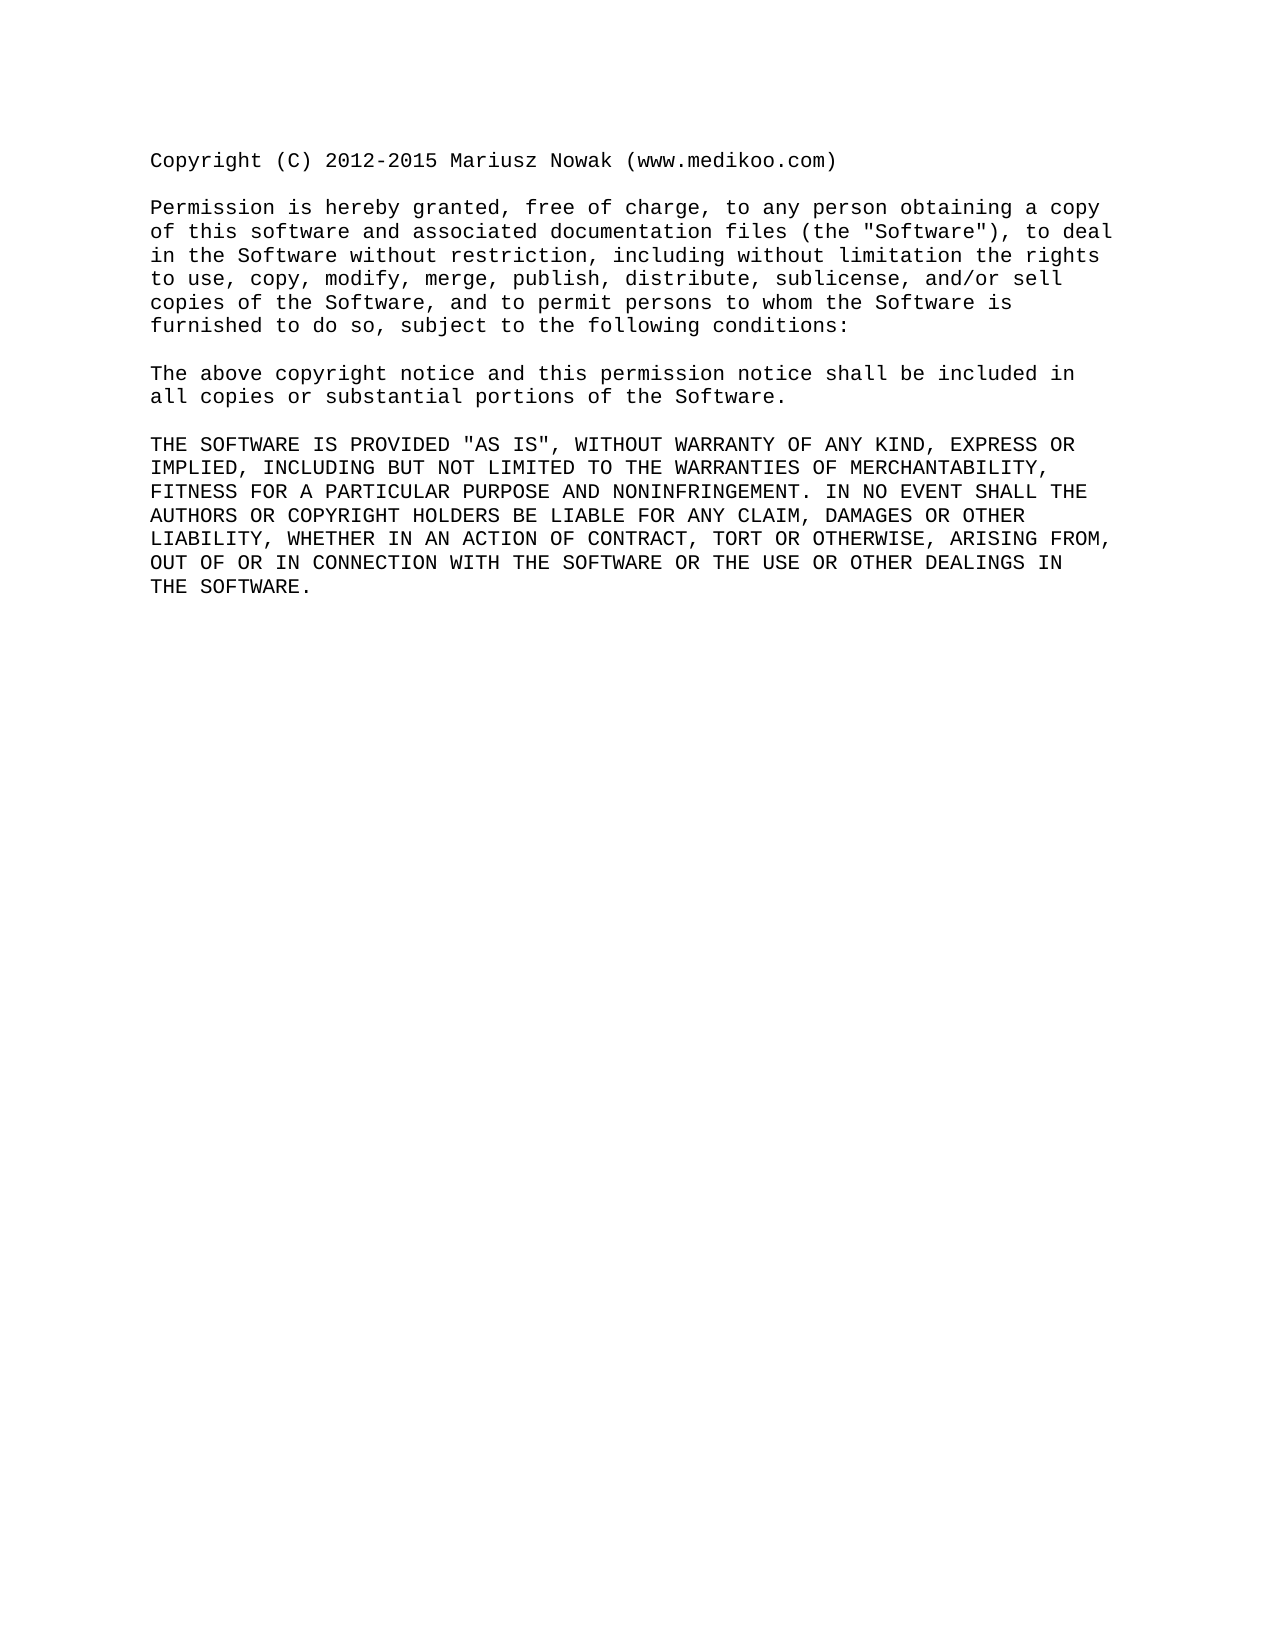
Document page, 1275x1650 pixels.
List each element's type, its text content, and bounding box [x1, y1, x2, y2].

text THE SOFTWARE IS PROVIDED "AS IS", WITHOUT WARRANTY OF ANY KIND, EXPRESS OR [150, 434, 1125, 457]
text IMPLIED, INCLUDING BUT NOT LIMITED TO THE WARRANTIES OF MERCHANTABILITY, [150, 457, 1125, 481]
text FITNESS FOR A PARTICULAR PURPOSE AND NONINFRINGEMENT. IN NO EVENT SHALL THE [150, 481, 1125, 505]
text AUTHORS OR COPYRIGHT HOLDERS BE LIABLE FOR ANY CLAIM, DAMAGES OR OTHER [150, 505, 1125, 528]
text LIABILITY, WHETHER IN AN ACTION OF CONTRACT, TORT OR OTHERWISE, ARISING FROM, [150, 528, 1125, 552]
text OUT OF OR IN CONNECTION WITH THE SOFTWARE OR THE USE OR OTHER DEALINGS IN [150, 552, 1125, 576]
text in the Software without restriction, including without limitation the rights [150, 244, 1125, 268]
text Copyright (C) 2012-2015 Mariusz Nowak (www.medikoo.com) [150, 150, 1125, 174]
text THE SOFTWARE. [150, 576, 1125, 599]
text copies of the Software, and to permit persons to whom the Software is [150, 292, 1125, 316]
text all copies or substantial portions of the Software. [150, 386, 1125, 410]
text of this software and associated documentation files (the "Software"), to deal [150, 221, 1125, 244]
text furnished to do so, subject to the following conditions: [150, 316, 1125, 339]
text Permission is hereby granted, free of charge, to any person obtaining a copy [150, 197, 1125, 221]
text The above copyright notice and this permission notice shall be included in [150, 363, 1125, 386]
text to use, copy, modify, merge, publish, distribute, sublicense, and/or sell [150, 268, 1125, 292]
